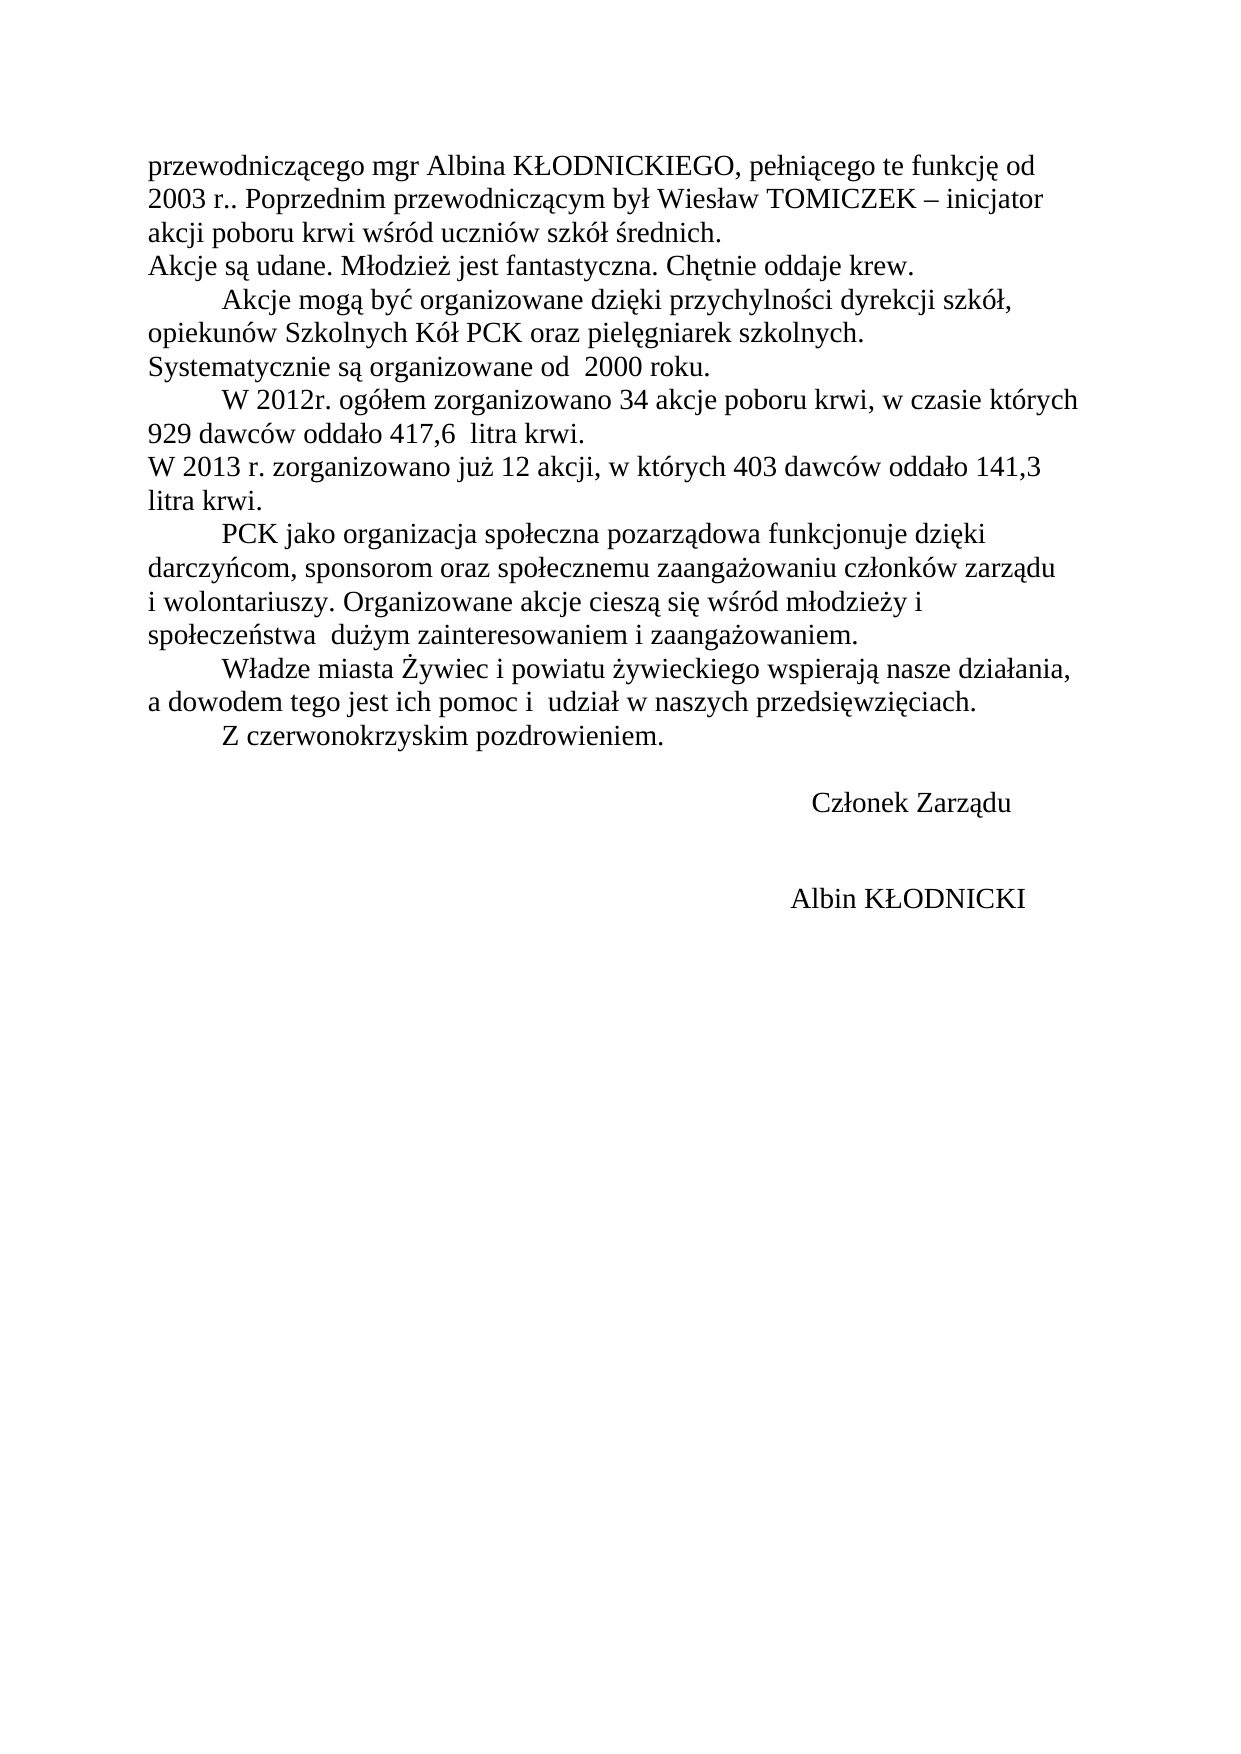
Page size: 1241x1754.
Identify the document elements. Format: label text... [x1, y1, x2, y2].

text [148, 148, 1092, 282]
text W 2012r. ogółem zorganizowano 34 akcje poboru krwi, w czasie których 929 dawców oddało 417,6 litra krwi. W 2013 r. zorganizowano już 12 akcji, w których 403 dawców oddało krwi. [148, 382, 1092, 517]
text PCK jako organizacja społeczna pozarządowa funkcjonuje dzięki darczyńcom, sponsorom oraz społecznemu zaangażowaniu członków zarządu i wolontariuszy. Organizowane akcje cieszą się wśród młodzieży i społeczeństwa dużym zainteresowaniem i zaangażowaniem. [148, 517, 1092, 651]
text Akcje mogą być organizowane dzięki przychylności dyrekcji szkół, opiekunów Szkolnych Kół PCK oraz pielęgniarek szkolnych. Systematycznie są organizowane od 2000 roku. [148, 282, 1092, 382]
text Z czerwonokrzyskim pozdrowieniem. [148, 718, 1092, 751]
text Albin KŁODNICKI [148, 881, 1092, 914]
text Członek Zarządu [148, 785, 1092, 818]
text Władze miasta Żywiec i powiatu żywieckiego wspierają nasze działania, a dowodem tego jest ich pomoc i udział w naszych przedsięwzięciach. [148, 651, 1092, 718]
